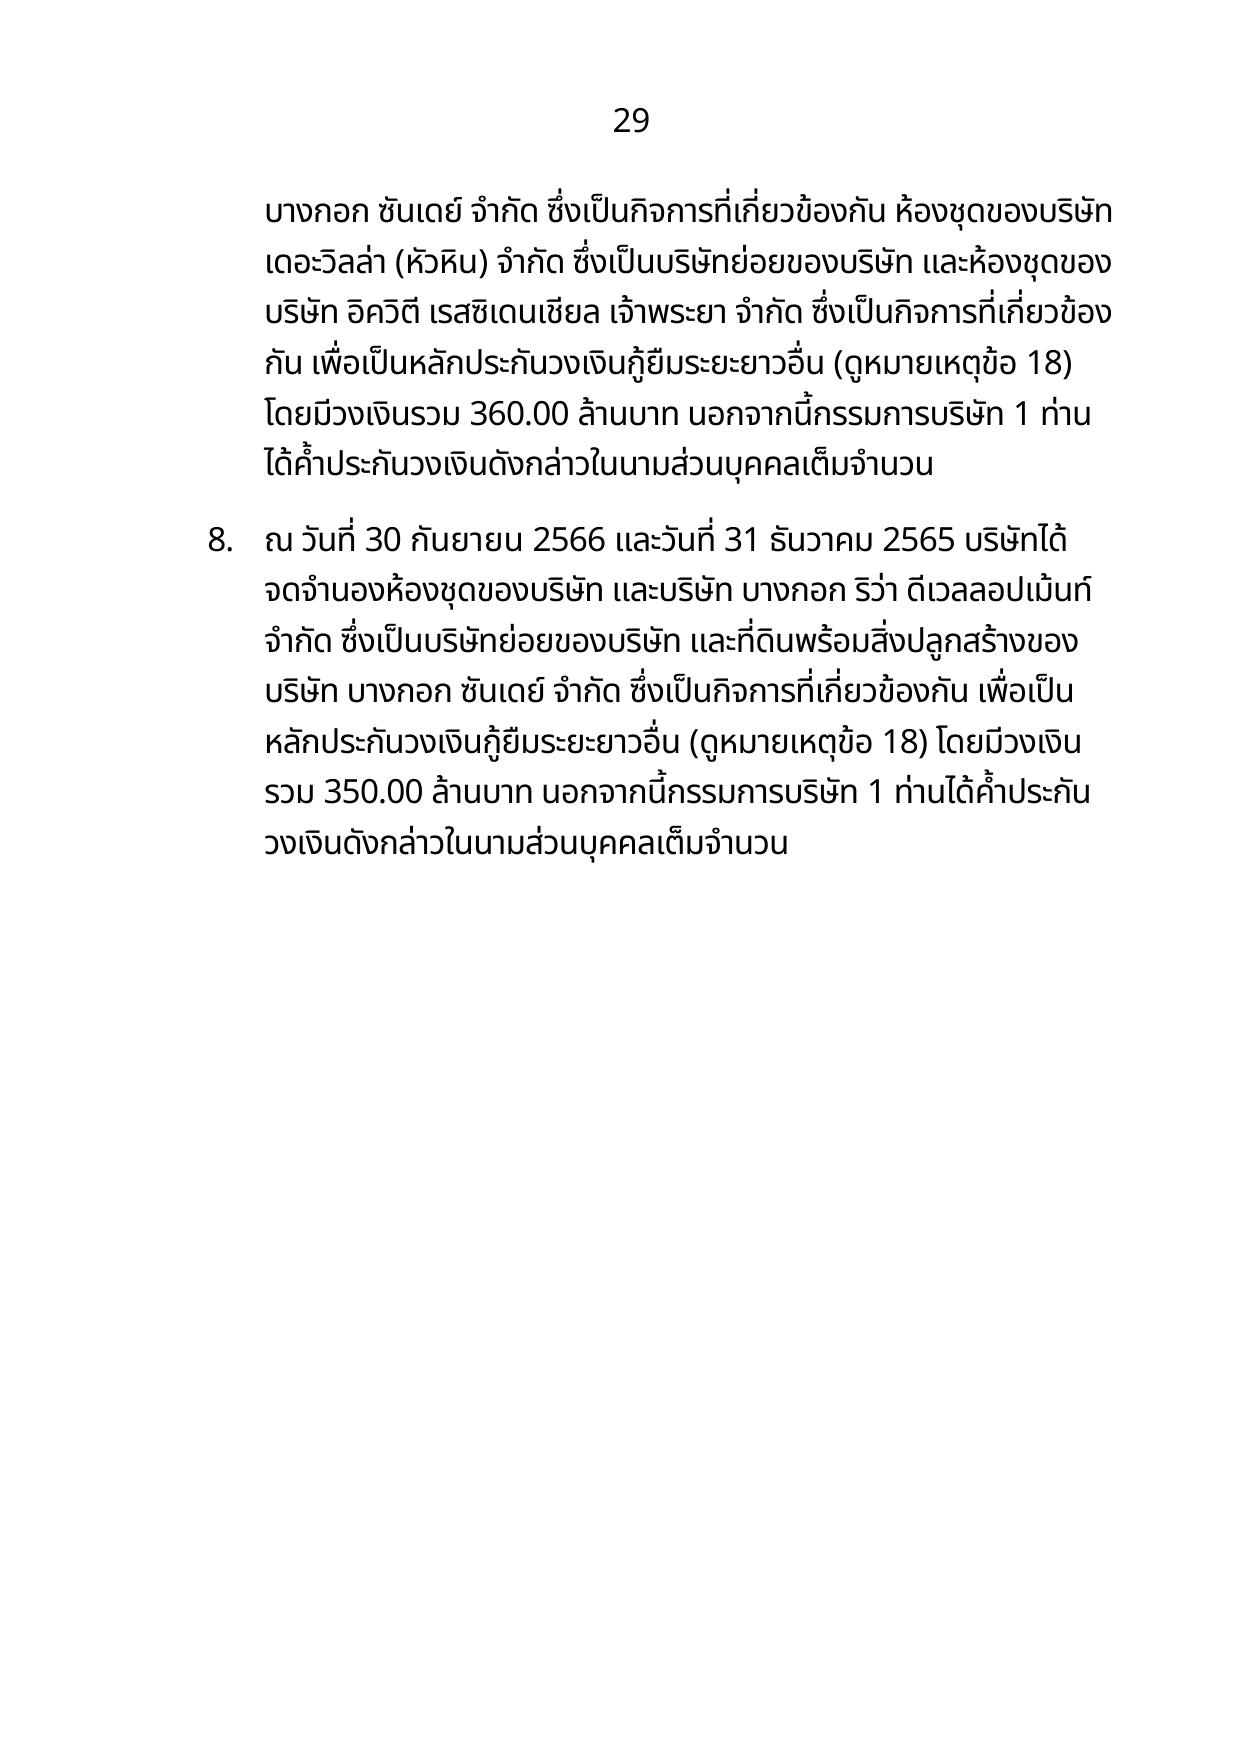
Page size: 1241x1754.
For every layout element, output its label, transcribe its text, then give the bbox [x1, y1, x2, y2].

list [207, 187, 1114, 491]
list ณ วันที่ 30 กันยายน 2566 และวันที่ 31 ธันวาคม 2565 บริษัทได้จดจำนองห้องชุดของบริษัท และบริษัท บางกอก ริว่า ดีเวลลอปเม้นท์ จำกัด ซึ่งเป็นบริษัทย่อยของบริษัท และที่ดินพร้อมสิ่งปลูกสร้างของบริษัท บางกอก ซันเดย์ จำกัด ซึ่งเป็นกิจการที่เกี่ยวข้องกัน เพื่อเป็นหลักประกันวงเงินกู้ยืมระยะยาวอื่น (ดูหมายเหตุข้อ 18) โดยมีวงเงินรวม 350.00 ล้านบาท นอกจากนี้กรรมการบริษัท 1 ท่านได้ค้ำประกันวงเงินดังกล่าวในนามส่วนบุคคลเต็มจำนวน [207, 516, 1114, 869]
